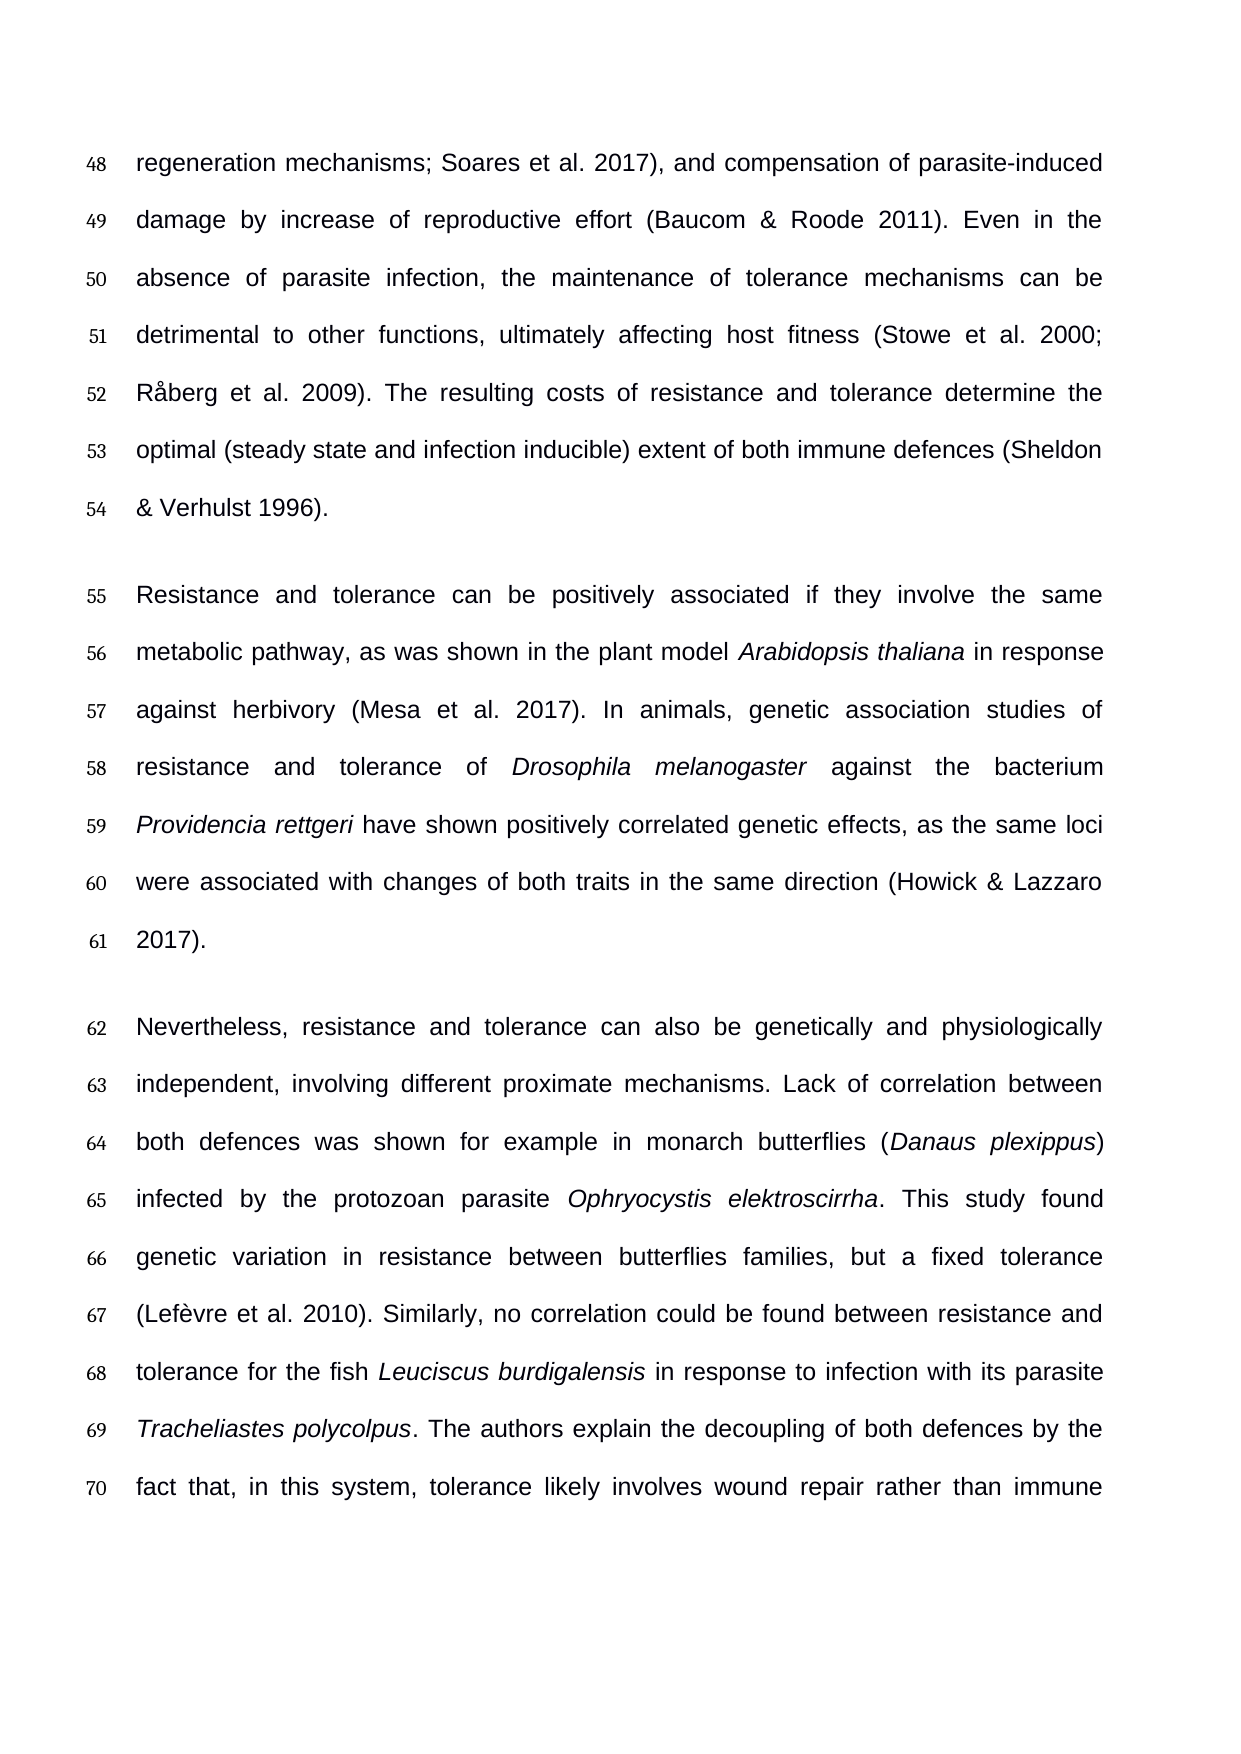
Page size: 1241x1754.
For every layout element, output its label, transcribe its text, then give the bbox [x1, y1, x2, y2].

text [136, 1012, 1104, 1500]
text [136, 148, 1104, 521]
text Resistance and tolerance can be positively associated if they involve the same metabolic pathway, as was shown in the plant model Arabidopsis thaliana in response against herbivory (Mesa et al. 2017). In animals, genetic association studies of resistance and tolerance of Drosophila melanogaster against the bacterium Providencia rettgeri have shown positively correlated genetic effects, as the same loci were associated with changes of both traits in the same direction (Howick & Lazzaro 2017). [136, 579, 1104, 953]
